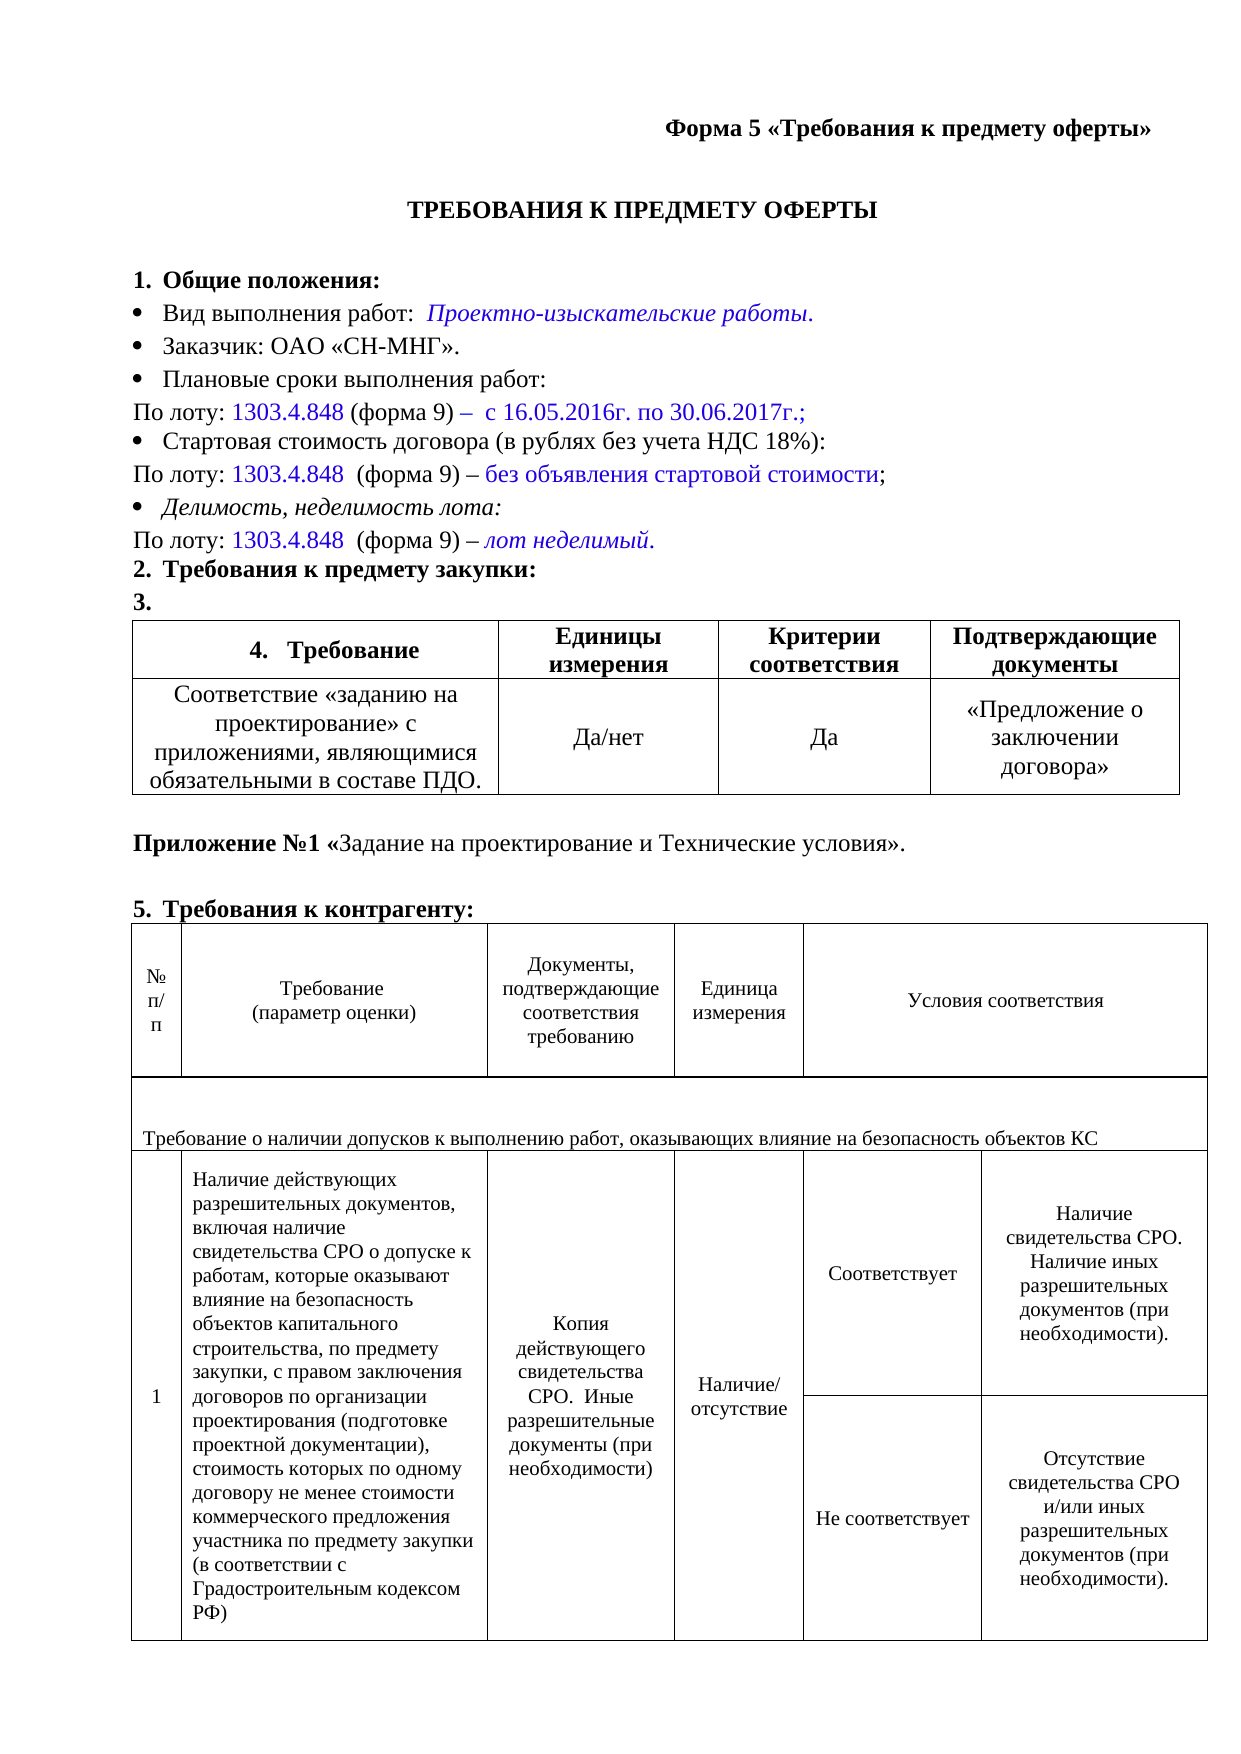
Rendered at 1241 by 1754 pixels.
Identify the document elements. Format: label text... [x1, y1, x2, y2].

table_cell Копия действующего свидетельства СРО. Иные разрешительные документы (при необходимости) [488, 1151, 674, 1640]
table_header Подтверждающие документы [931, 621, 1179, 678]
list Стартовая стоимость договора (в рублях без учета НДС 18%): [133, 426, 1152, 455]
list Приложение №1 «Задание на проектирование и Технические условия». [133, 828, 1152, 857]
list Общие положения: [133, 265, 1152, 294]
text Форма 5 «Требования к предмету оферты» [133, 113, 1152, 141]
text ТРЕБОВАНИЯ К ПРЕДМЕТУ ОФЕРТЫ [133, 195, 1152, 224]
table_header Единица измерения [675, 924, 803, 1076]
table_header Единицы измерения [499, 621, 718, 678]
table_header Критерии соответствия [719, 621, 930, 678]
table_cell Требование о наличии допусков к выполнению работ, оказывающих влияние на безопасность объектов КС [132, 1078, 1207, 1150]
text По лоту: 1303.4.848 (форма 9) – с 16.05.2016г. по 30.06.2017г.; [133, 397, 1152, 426]
table_cell Наличие/отсутствие [675, 1151, 803, 1640]
list Вид выполнения работ: Проектно-изыскательские работы. [133, 298, 1152, 327]
list Требования к контрагенту: [133, 894, 1152, 923]
table_cell Да/нет [499, 679, 718, 794]
table_header Требование [133, 621, 498, 678]
table_cell 1 [132, 1151, 181, 1640]
table_cell Да [719, 679, 930, 794]
table_cell «Предложение о заключении договора» [931, 679, 1179, 794]
list Заказчик: ОАО «СН-МНГ». [133, 331, 1152, 360]
table_header № п/п [132, 924, 181, 1076]
table_cell Соответствует [804, 1151, 981, 1395]
table_header Требование (параметр оценки) [182, 924, 487, 1076]
text По лоту: 1303.4.848 (форма 9) – лот неделимый. [133, 525, 1152, 554]
table_header Документы, подтверждающие соответствия требованию [488, 924, 674, 1076]
table_header Условия соответствия [804, 924, 1207, 1076]
table_cell Соответствие «заданию на проектирование» с приложениями, являющимися обязательными в составе ПДО. [133, 679, 498, 794]
list Делимость, неделимость лота: [133, 492, 1152, 521]
table_cell Наличие свидетельства СРО. Наличие иных разрешительных документов (при необходимости). [982, 1151, 1207, 1395]
list Требования к предмету закупки: [133, 554, 1152, 582]
text По лоту: 1303.4.848 (форма 9) – без объявления стартовой стоимости; [133, 459, 1152, 488]
table_cell Отсутствие свидетельства СРО и/или иных разрешительных документов (при необходимости). [982, 1396, 1207, 1640]
table_cell Не соответствует [804, 1396, 981, 1640]
table_cell Наличие действующих разрешительных документов, включая наличие свидетельства СРО о допуске к работам, которые оказывают влияние на безопасность объектов капитального строительства, по предмету закупки, с правом заключения договоров по организации проектирования (подготовке проектной документации), стоимость которых по одному договору не менее стоимости коммерческого предложения участника по предмету закупки (в соответствии с Градостроительным кодексом РФ) [182, 1151, 487, 1640]
list Плановые сроки выполнения работ: [133, 364, 1152, 393]
